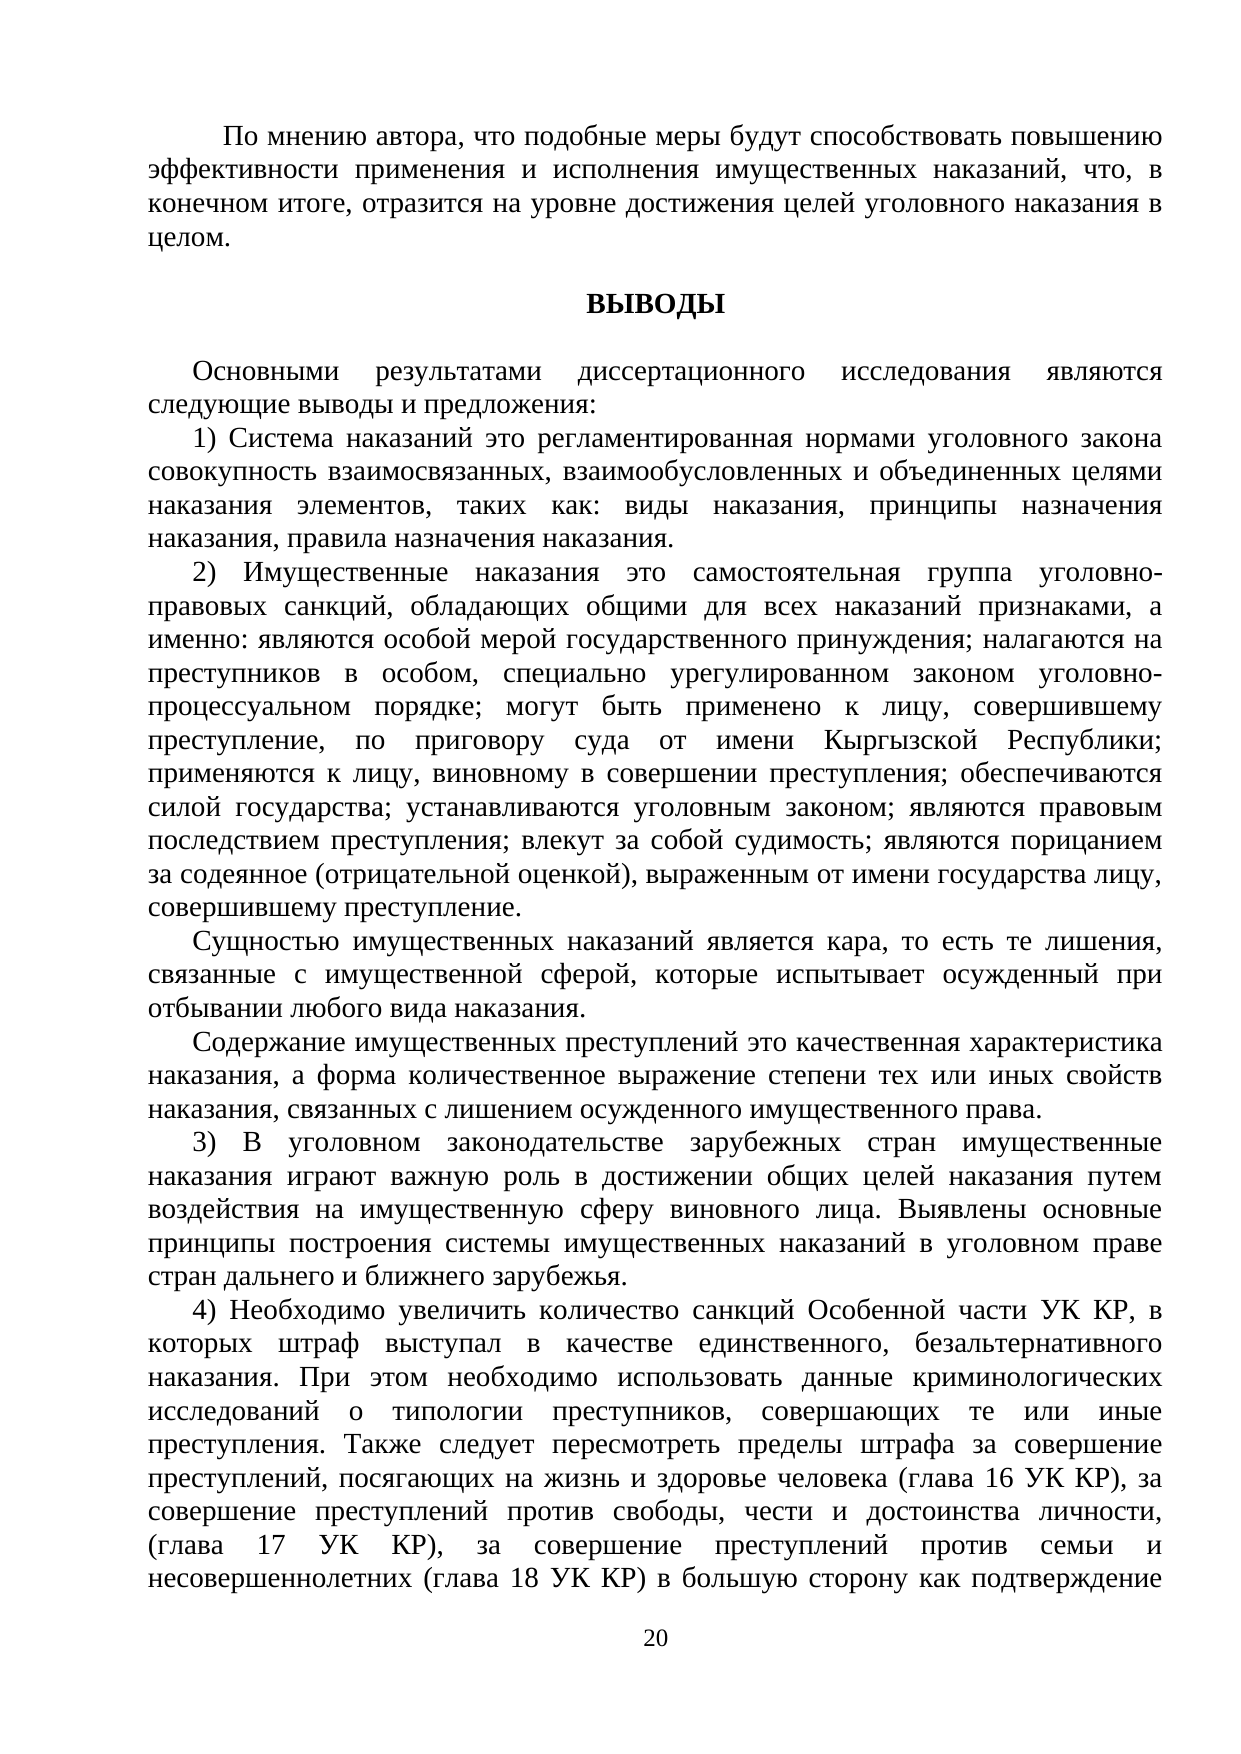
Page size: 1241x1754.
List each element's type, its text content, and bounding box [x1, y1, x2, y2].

text Содержание имущественных преступлений это качественная характеристика наказания, а форма количественное выражение степени тех или иных свойств наказания, связанных с лишением осужденного имущественного права. [148, 1024, 1163, 1124]
text 1) Система наказаний это регламентированная нормами уголовного закона совокупность взаимосвязанных, взаимообусловленных и объединенных целями наказания элементов, таких как: виды наказания, принципы назначения наказания, правила назначения наказания. [148, 420, 1163, 554]
text Основными результатами диссертационного исследования являются следующие выводы и предложения: [148, 353, 1163, 420]
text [148, 1292, 1163, 1594]
text 2) Имущественные наказания это самостоятельная группа уголовно-правовых санкций, обладающих общими для всех наказаний признаками, а именно: являются особой мерой государственного принуждения; налагаются на преступников в особом, специально урегулированном законом уголовно-процессуальном порядке; могут быть применено к лицу, совершившему преступление, по приговору суда от имени Кыргызской Республики; применяются к лицу, виновному в совершении преступления; обеспечиваются силой государства; устанавливаются уголовным законом; являются правовым последствием преступления; влекут за собой судимость; являются порицанием за содеянное (отрицательной оценкой), выраженным от имени государства лицу, совершившему преступление. [148, 554, 1163, 923]
text Сущностью имущественных наказаний является кара, то есть те лишения, связанные с имущественной сферой, которые испытывает осужденный при отбывании любого вида наказания. [148, 923, 1163, 1024]
text По мнению автора, что подобные меры будут способствовать повышению эффективности применения и исполнения имущественных наказаний, что, в конечном итоге, отразится на уровне достижения целей уголовного наказания в целом. [148, 118, 1163, 252]
text 3) В уголовном законодательстве зарубежных стран имущественные наказания играют важную роль в достижении общих целей наказания путем воздействия на имущественную сферу виновного лица. Выявлены основные принципы построения системы имущественных наказаний в уголовном праве стран дальнего и ближнего зарубежья. [148, 1124, 1163, 1292]
text ВЫВОДЫ [148, 286, 1163, 319]
